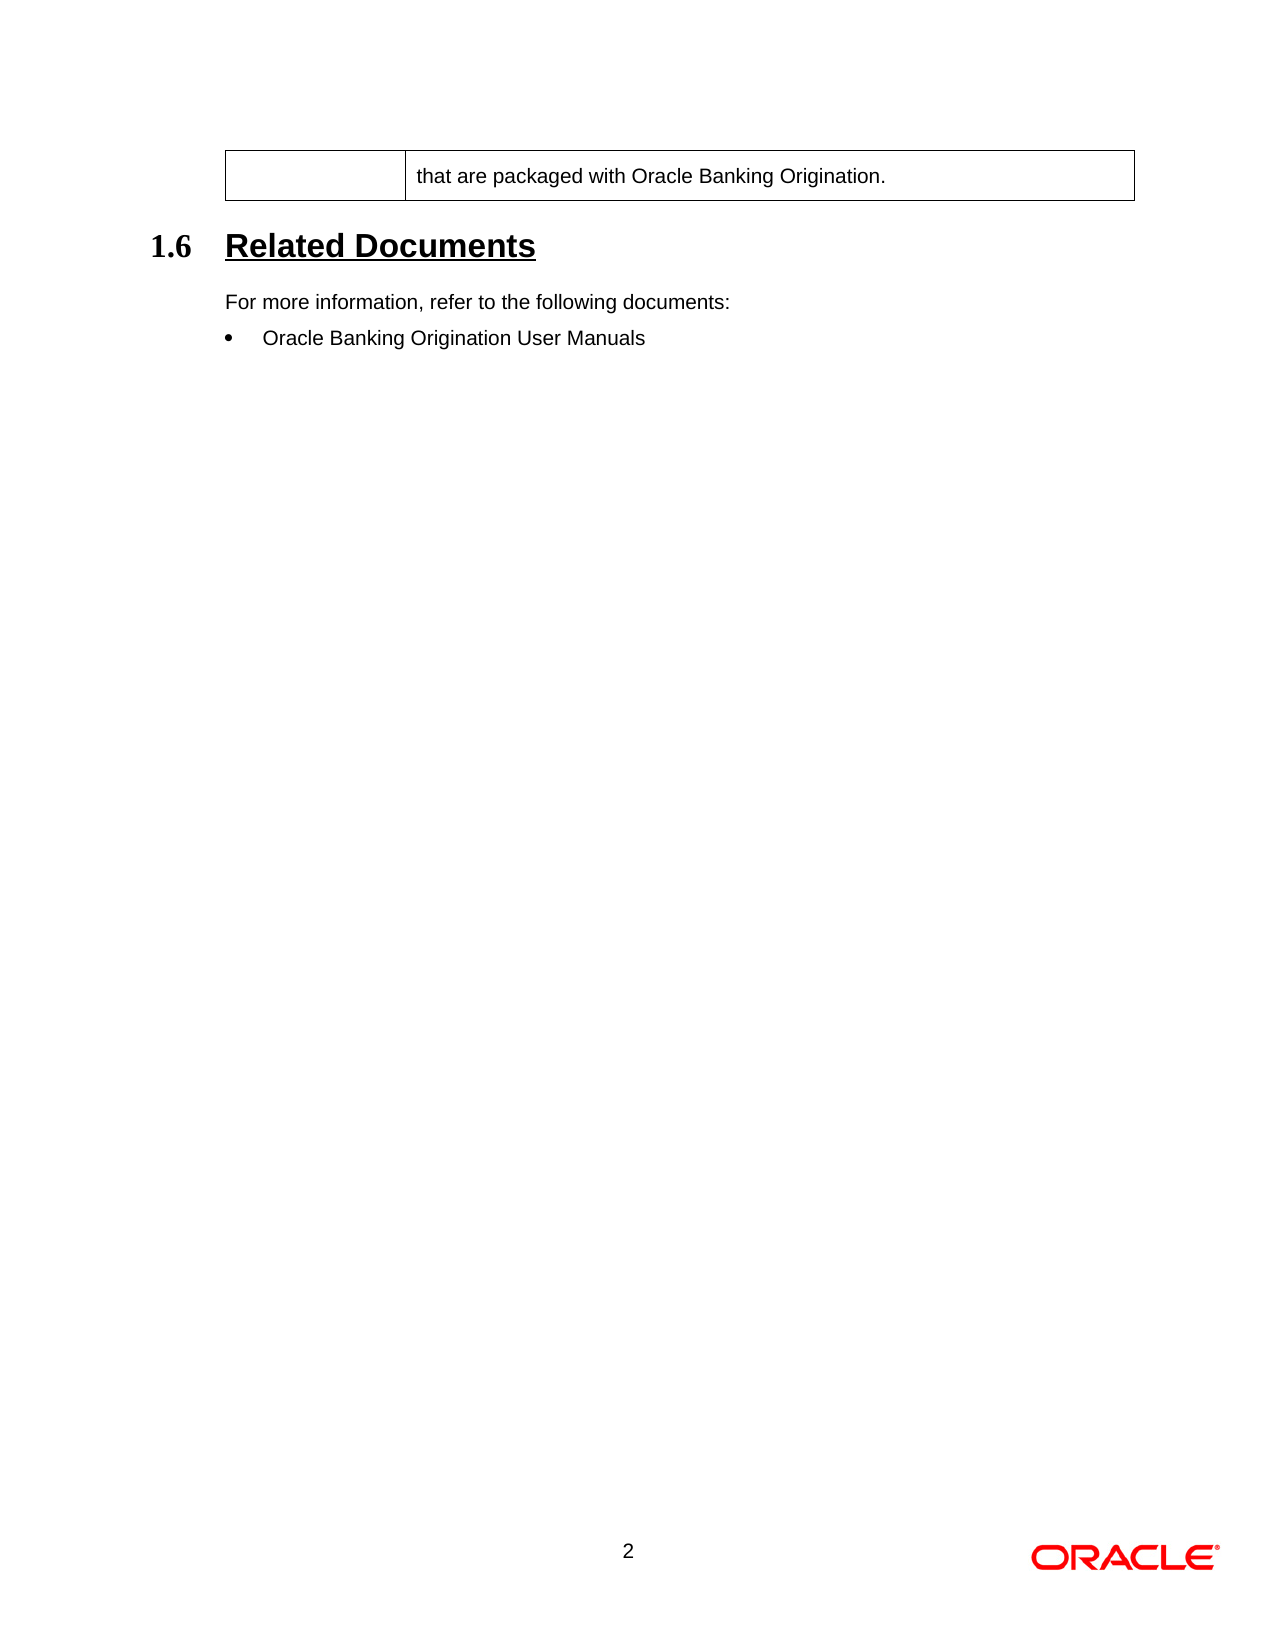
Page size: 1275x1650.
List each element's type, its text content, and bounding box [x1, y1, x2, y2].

picture [1027, 1541, 1221, 1570]
subtitle Related Documents [150, 226, 1125, 264]
text Oracle Banking Origination User Manuals [225, 326, 1125, 350]
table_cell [406, 151, 1134, 200]
table_cell Chapter 4 [226, 151, 405, 200]
text For more information, refer to the following documents: [225, 289, 1125, 313]
